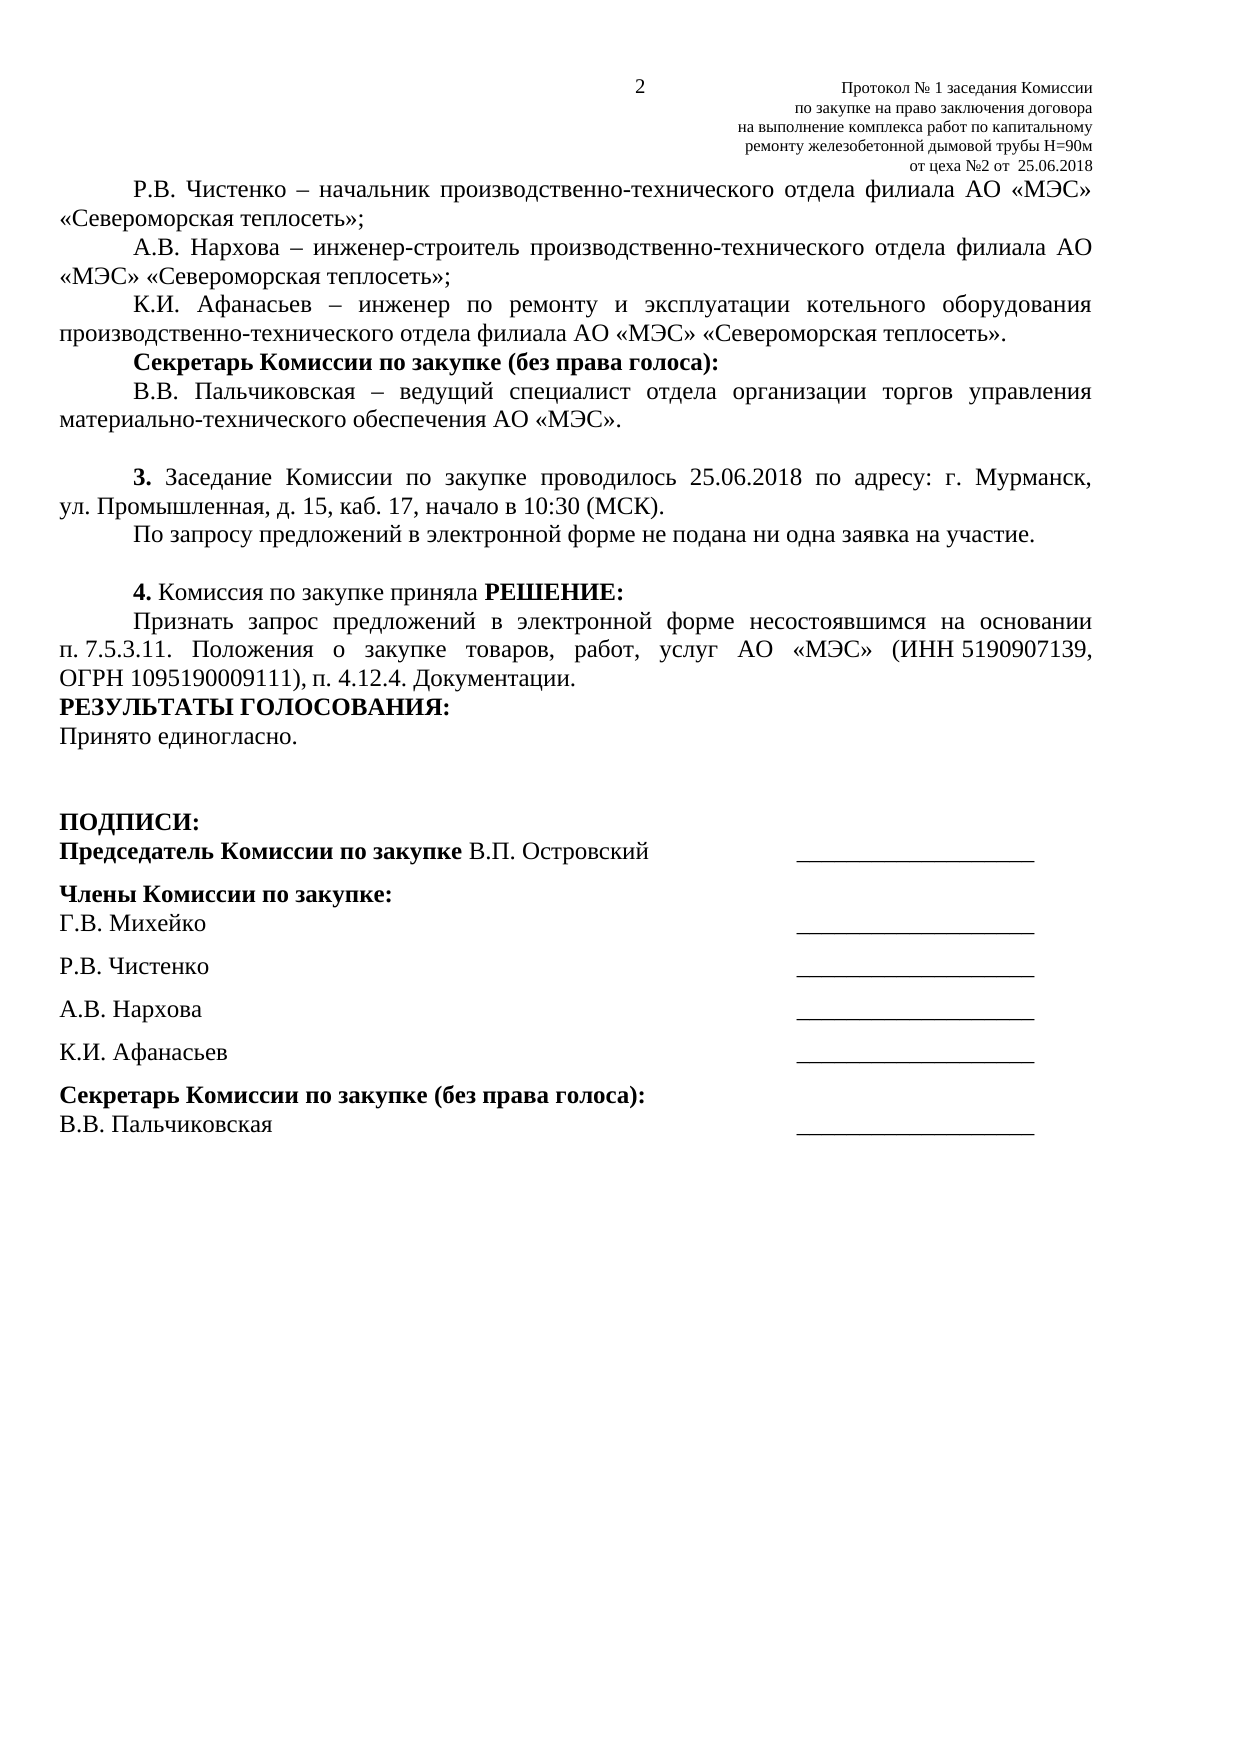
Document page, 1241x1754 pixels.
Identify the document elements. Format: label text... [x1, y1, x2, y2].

text К.И. Афанасьев ___________________ [59, 1037, 1092, 1066]
text Секретарь Комиссии по закупке (без права голоса): [59, 1081, 1092, 1109]
text ПОДПИСИ: [59, 807, 1092, 836]
text По запросу предложений в электронной форме не подана ни одна заявка на участие. [59, 519, 1092, 548]
list В.В. Пальчиковская – ведущий специалист отдела организации торгов управления материально-технического обеспечения АО «МЭС». [59, 376, 1092, 433]
text В.В. Пальчиковская ___________________ [59, 1109, 1092, 1138]
text Председатель Комиссии по закупке В.П. Островский ___________________ [59, 836, 1092, 865]
text А.В. Нархова – инженер-строитель производственно-технического отдела филиала АО «МЭС» «Североморская теплосеть»; [59, 232, 1092, 289]
text К.И. Афанасьев – инженер по ремонту и эксплуатации котельного оборудования производственно-технического отдела филиала АО «МЭС» «Североморская теплосеть». [59, 289, 1092, 347]
text Р.В. Чистенко ___________________ [59, 951, 1092, 980]
text Р.В. Чистенко – начальник производственно-технического отдела филиала АО «МЭС» «Североморская теплосеть»; [59, 174, 1092, 232]
text Члены Комиссии по закупке: [59, 879, 1092, 908]
subtitle 3. Заседание Комиссии по закупке проводилось 25.06.2018 по адресу: г. Мурманск, ул. Промышленная, д. 15, каб. 17, начало в 10:30 (МСК). [59, 462, 1092, 519]
text Принято единогласно. [59, 721, 1092, 750]
text А.В. Нархова ___________________ [59, 994, 1092, 1023]
text 4. Комиссия по закупке приняла РЕШЕНИЕ: [59, 577, 1092, 606]
text Признать запрос предложений в электронной форме несостоявшимся на основании п. 7.5.3.11. Положения о закупке товаров, работ, услуг АО «МЭС» (ИНН 5190907139, ОГРН 1095190009111), п. 4.12.4. Документации. [59, 606, 1092, 692]
text Секретарь Комиссии по закупке (без права голоса): [59, 347, 1092, 376]
text Г.В. Михейко ___________________ [59, 908, 1092, 937]
text РЕЗУЛЬТАТЫ ГОЛОСОВАНИЯ: [59, 692, 1092, 721]
